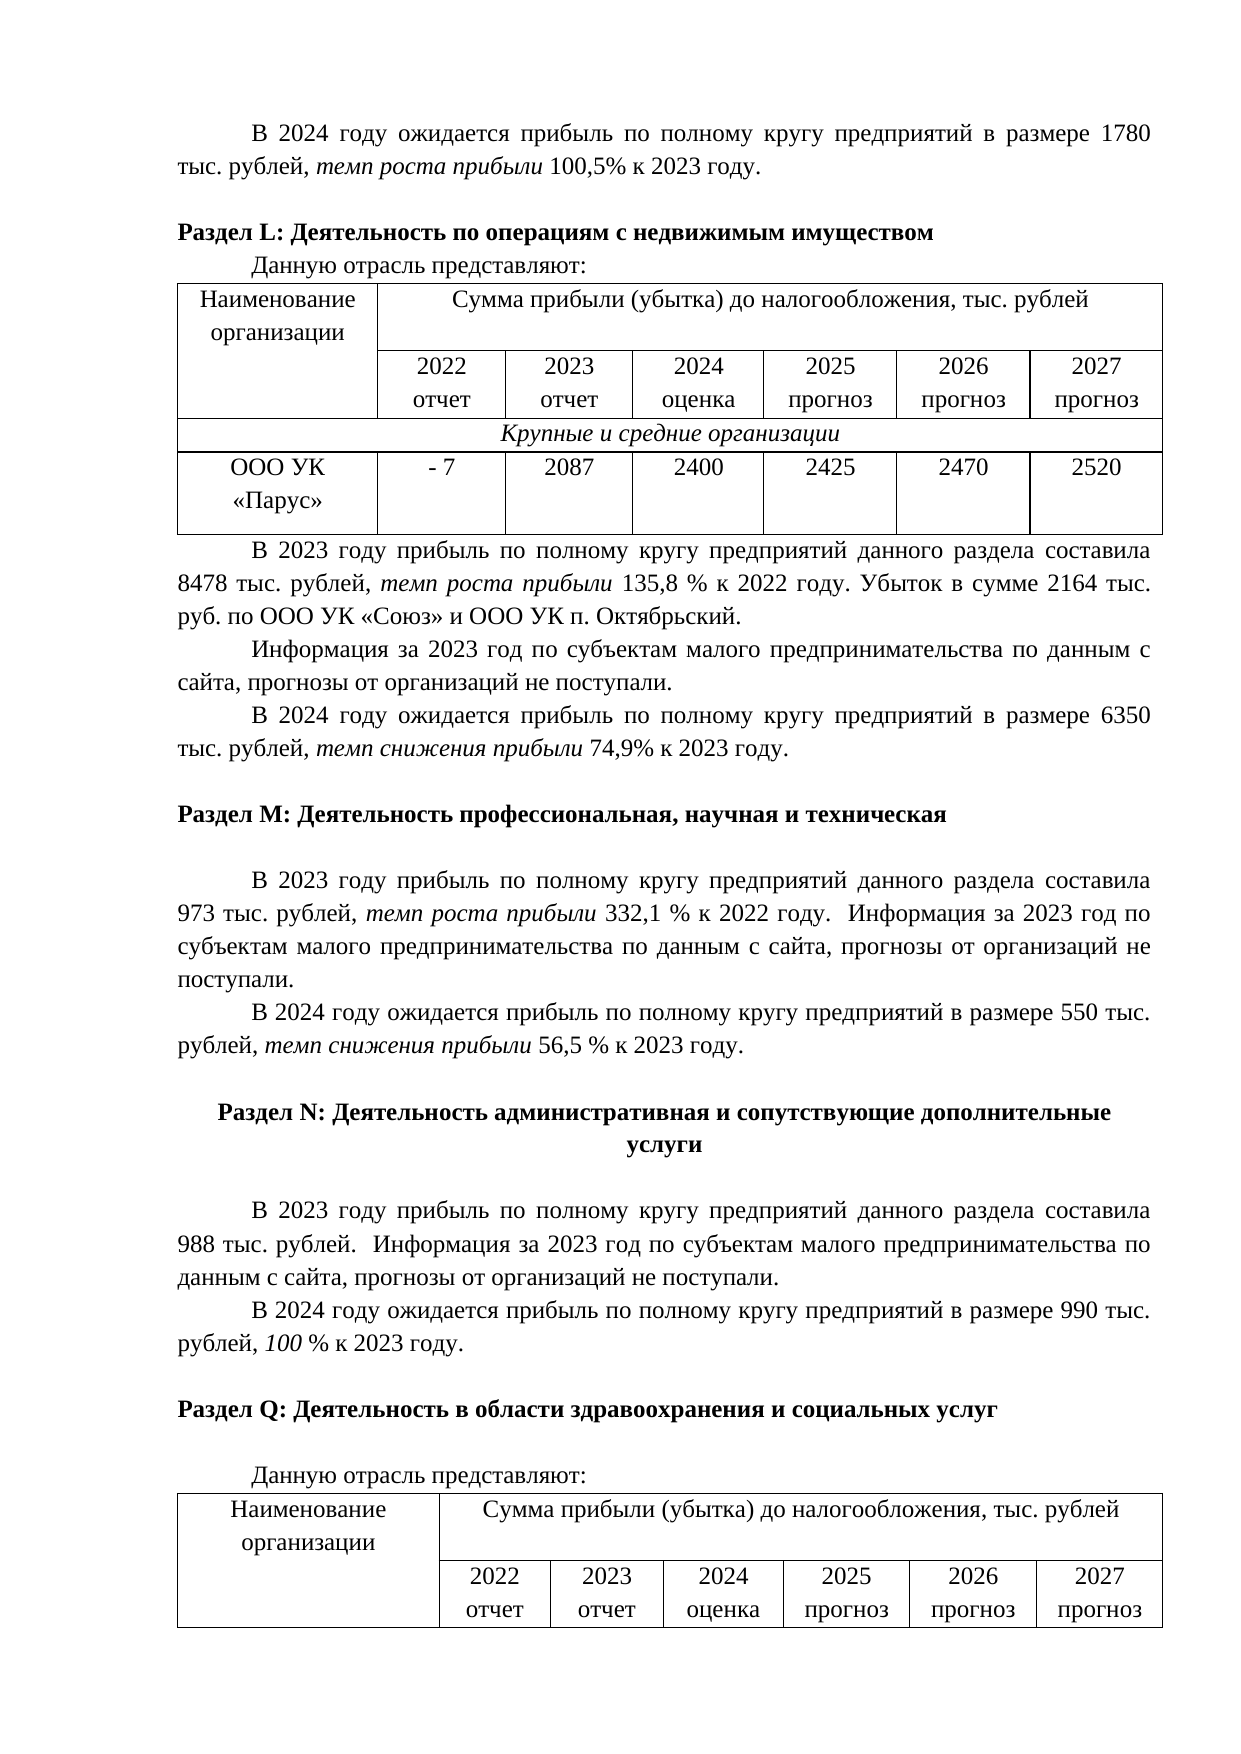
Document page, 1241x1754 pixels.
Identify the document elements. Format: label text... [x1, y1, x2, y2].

text Раздел М: Деятельность профессиональная, научная и техническая [177, 799, 1152, 828]
table_cell 2025 прогноз [784, 1561, 909, 1627]
table_header Сумма прибыли (убытка) до налогообложения, тыс. рублей [440, 1494, 1162, 1560]
table_cell Крупные и средние организации [178, 419, 1162, 451]
table_cell 2027 прогноз [1031, 351, 1162, 417]
table_cell 2023 отчет [551, 1561, 663, 1627]
text В 2023 году прибыль по полному кругу предприятий данного раздела составила 8478 тыс. рублей, темп роста прибыли 135,8 % к 2022 году. Убыток в сумме 2164 тыс. руб. по ООО УК «Союз» и ООО УК п. Октябрьский. [177, 535, 1152, 630]
text Данную отрасль представляют: [177, 250, 1152, 279]
table_cell 2026 прогноз [897, 351, 1029, 417]
table_cell 2470 [897, 453, 1029, 534]
text Раздел L: Деятельность по операциям с недвижимым имуществом [177, 217, 1152, 246]
text В 2024 году ожидается прибыль по полному кругу предприятий в размере 990 тыс. рублей, 100 % к 2023 году. [177, 1295, 1152, 1356]
text Раздел Q: Деятельность в области здравоохранения и социальных услуг [177, 1394, 1152, 1422]
table_cell 2024 оценка [633, 351, 763, 417]
table_header Наименование организации [178, 1494, 439, 1627]
table_cell ООО УК «Парус» [178, 453, 377, 534]
table_cell 2022 отчет [440, 1561, 550, 1627]
table_cell 2023 отчет [506, 351, 632, 417]
text В 2024 году ожидается прибыль по полному кругу предприятий в размере 6350 тыс. рублей, темп снижения прибыли 74,9% к 2023 году. [177, 700, 1152, 762]
table_cell 2022 отчет [378, 351, 505, 417]
text Информация за 2023 год по субъектам малого предпринимательства по данным с сайта, прогнозы от организаций не поступали. [177, 634, 1152, 696]
text В 2023 году прибыль по полному кругу предприятий данного раздела составила 988 тыс. рублей. Информация за 2023 год по субъектам малого предпринимательства по данным с сайта, прогнозы от организаций не поступали. [177, 1196, 1152, 1290]
table_cell 2024 оценка [664, 1561, 783, 1627]
text Данную отрасль представляют: [177, 1460, 1152, 1488]
table_cell 2400 [633, 453, 763, 534]
table_cell 2027 прогноз [1037, 1561, 1162, 1627]
text В 2024 году ожидается прибыль по полному кругу предприятий в размере 1780 тыс. рублей, темп роста прибыли 100,5% к 2023 году. [177, 118, 1152, 180]
table_cell 2025 прогноз [764, 351, 896, 417]
text В 2023 году прибыль по полному кругу предприятий данного раздела составила 973 тыс. рублей, темп роста прибыли 332,1 % к 2022 году. Информация за 2023 год по субъектам малого предпринимательства по данным с сайта, прогнозы от организаций не поступали. [177, 865, 1152, 993]
table_cell 2026 прогноз [910, 1561, 1036, 1627]
text Раздел N: Деятельность административная и сопутствующие дополнительные услуги [177, 1097, 1152, 1158]
table_cell 2087 [506, 453, 632, 534]
text В 2024 году ожидается прибыль по полному кругу предприятий в размере 550 тыс. рублей, темп снижения прибыли 56,5 % к 2023 году. [177, 997, 1152, 1059]
table_header Сумма прибыли (убытка) до налогообложения, тыс. рублей [378, 284, 1162, 350]
table_cell - 7 [378, 453, 505, 534]
table_cell 2520 [1031, 453, 1162, 534]
table_cell 2425 [764, 453, 896, 534]
table_header Наименование организации [178, 284, 377, 417]
